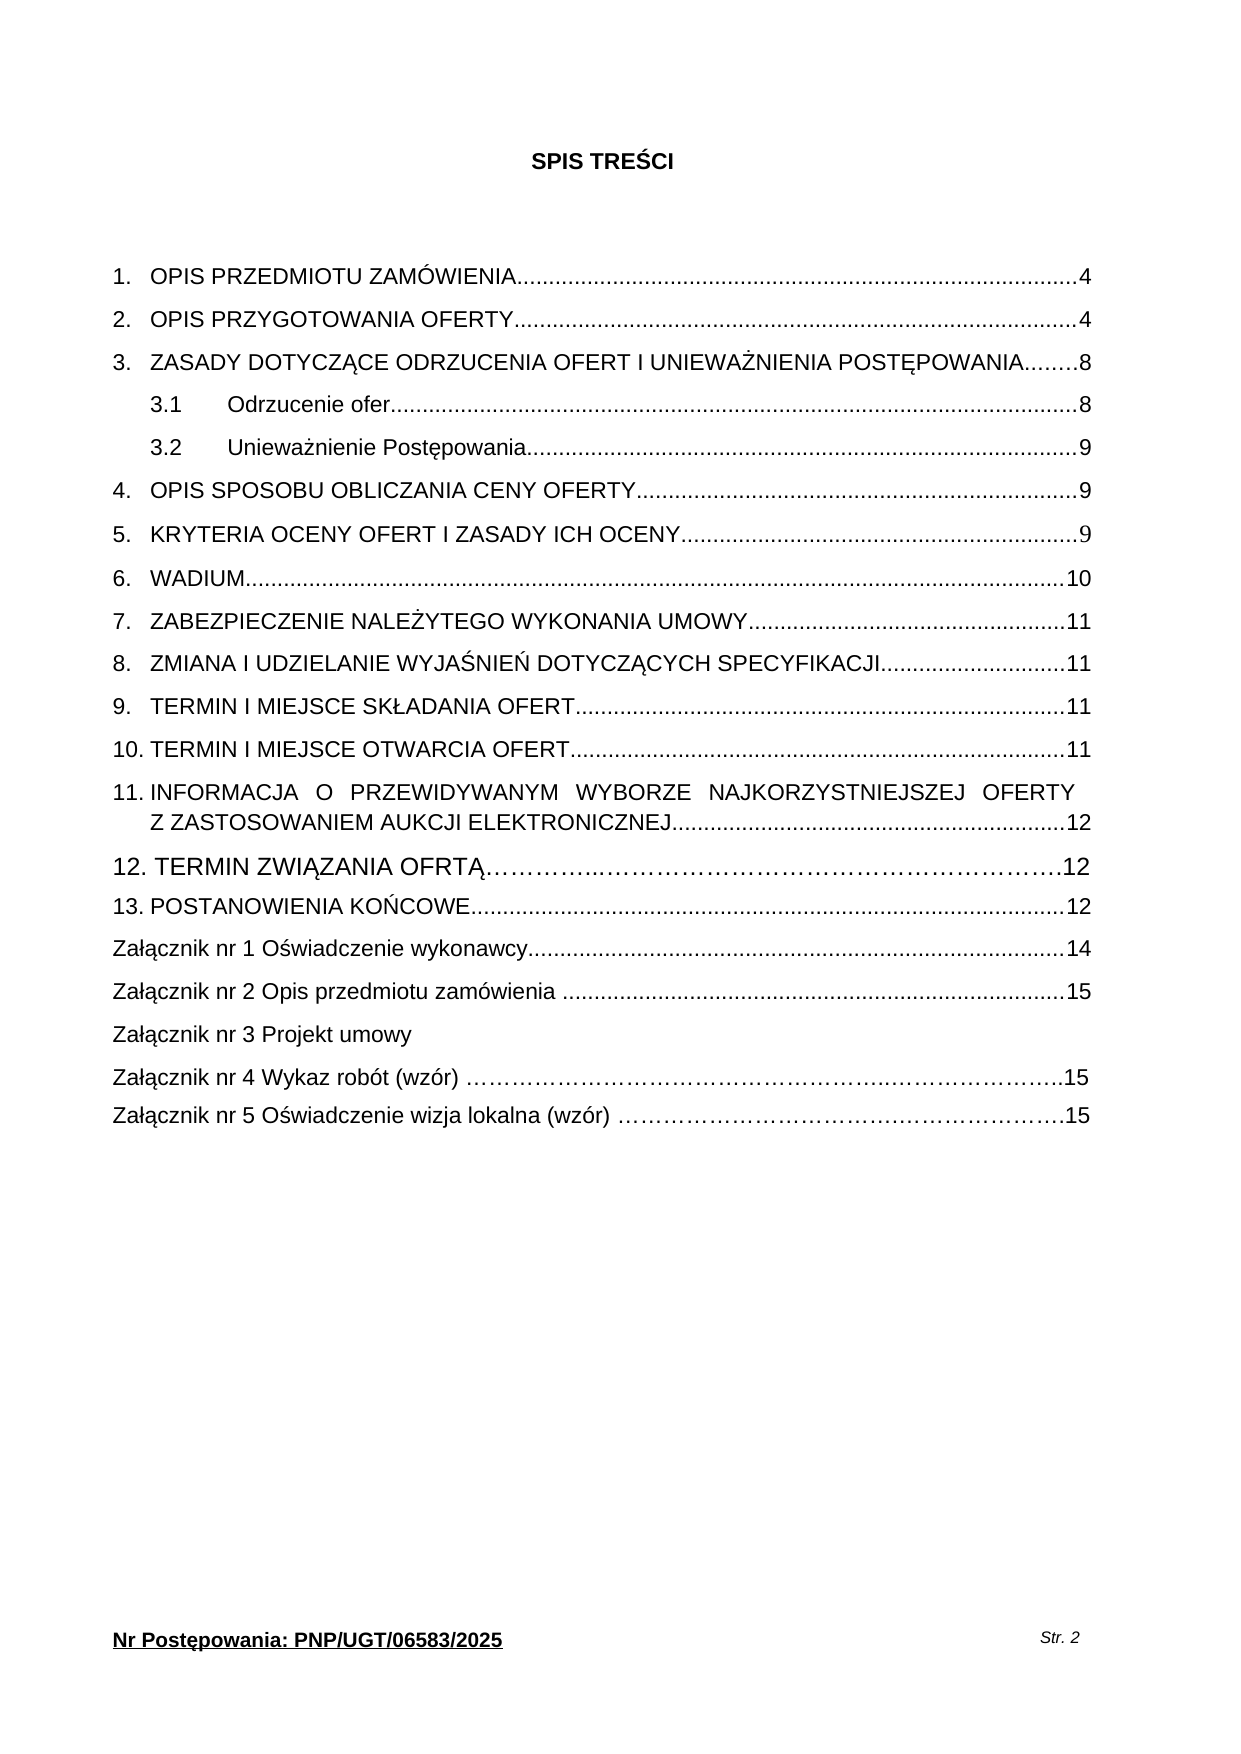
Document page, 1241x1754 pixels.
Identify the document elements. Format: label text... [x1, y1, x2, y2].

text 4. OPIS SPOSOBU OBLICZANIA CENY OFERTY 9 [112, 477, 1093, 503]
text 5. KRYTERIA OCENY OFERT I ZASADY ICH OCENY 9 [112, 519, 1093, 548]
text Załącznik nr 2 Opis przedmiotu zamówienia 15 [112, 978, 1093, 1004]
text 11. INFORMACJA O PRZEWIDYWANYM WYBORZE NAJKORZYSTNIEJSZEJ OFERTY Z ZASTOSOWANIEM AUKCJI ELEKTRONICZNEJ 12 [112, 778, 1093, 835]
text 9. TERMIN I MIEJSCE SKŁADANIA OFERT 11 [112, 693, 1093, 719]
text Załącznik nr 3 Projekt umowy 15 [112, 1021, 1093, 1047]
text 1. OPIS PRZEDMIOTU ZAMÓWIENIA 4 [112, 263, 1093, 289]
text 7. ZABEZPIECZENIE NALEŻYTEGO WYKONANIA UMOWY 11 [112, 608, 1093, 634]
text 8. ZMIANA I UDZIELANIE WYJAŚNIEŃ DOTYCZĄCYCH SPECYFIKACJI 11 [112, 650, 1093, 677]
text SPIS TREŚCI [112, 148, 1093, 174]
text Załącznik nr 5 Oświadczenie wizja lokalna (wzór) ……………………………….………………….15 [112, 1102, 1093, 1129]
text Załącznik nr 4 Wykaz robót (wzór) ………………………………………………..…………………..15 [112, 1063, 1093, 1090]
text 10. TERMIN I MIEJSCE OTWARCIA OFERT 11 [112, 736, 1093, 762]
text 6. WADIUM 10 [112, 565, 1093, 591]
text 12. TERMIN ZWIĄZANIA OFRTĄ…………...……………………………………………….12 [112, 851, 1093, 880]
text 2. OPIS PRZYGOTOWANIA OFERTY 4 [112, 306, 1093, 332]
text 3. ZASADY DOTYCZĄCE ODRZUCENIA OFERT I UNIEWAŻNIENIA POSTĘPOWANIA. 8 [112, 349, 1093, 375]
text Załącznik nr 1 Oświadczenie wykonawcy 14 [112, 935, 1093, 962]
text 3.1 Odrzucenie ofer 8 [150, 391, 1093, 418]
text 13. POSTANOWIENIA KOŃCOWE 12 [112, 893, 1093, 919]
text 3.2 Unieważnienie Postępowania 9 [150, 434, 1093, 460]
